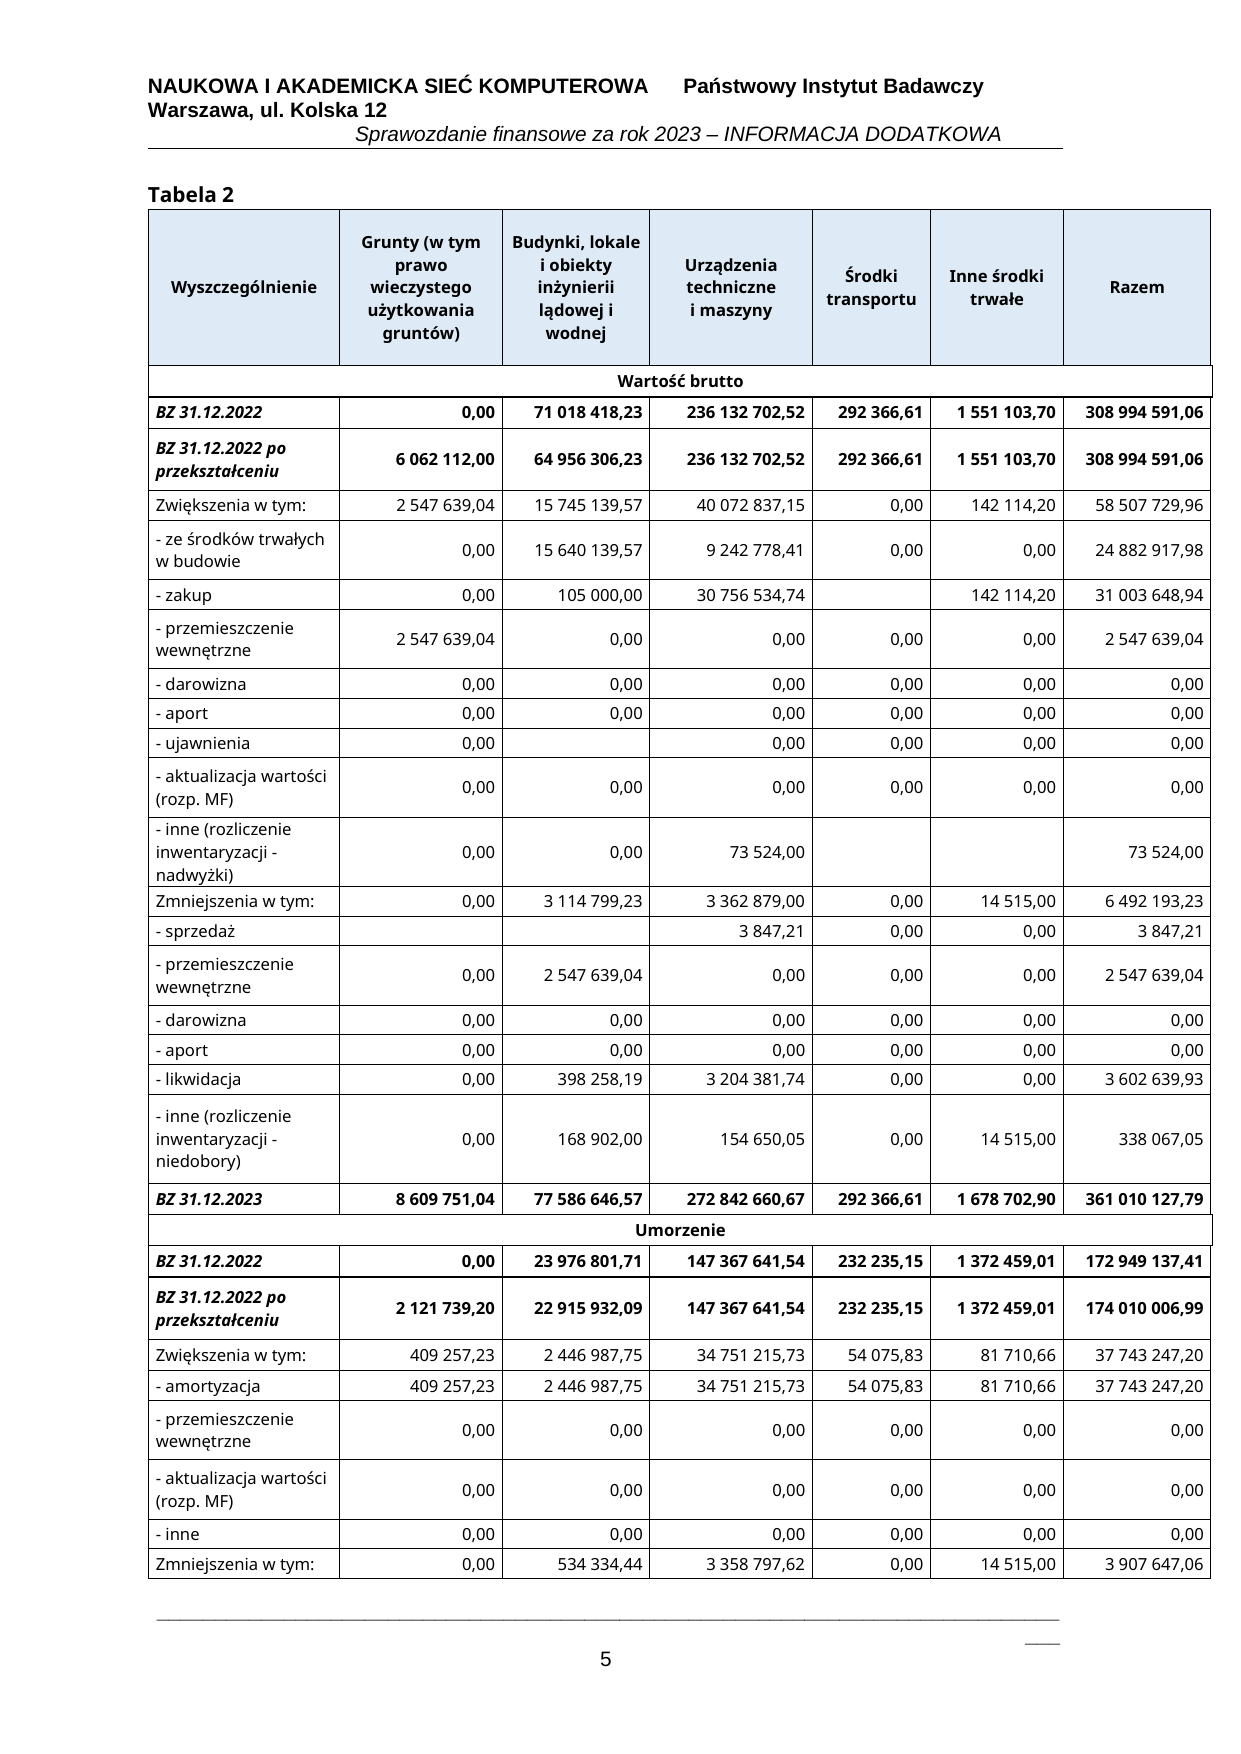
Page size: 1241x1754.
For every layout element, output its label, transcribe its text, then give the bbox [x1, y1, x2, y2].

table_cell 22 915 932,09 [503, 1278, 649, 1339]
table_cell 0,00 [931, 946, 1063, 1004]
table_cell BZ 31.12.2022 [149, 1246, 339, 1276]
table_cell 0,00 [340, 818, 502, 886]
table_cell - amortyzacja [149, 1371, 339, 1400]
table_cell 0,00 [813, 758, 930, 817]
table_cell 34 751 215,73 [650, 1340, 812, 1370]
table_cell 73 524,00 [650, 818, 812, 886]
table_cell 2 547 639,04 [340, 610, 502, 668]
table_cell 1 551 103,70 [931, 429, 1063, 490]
table_cell 30 756 534,74 [650, 580, 812, 609]
table_cell 0,00 [931, 1520, 1063, 1548]
table_cell 3 204 381,74 [650, 1065, 812, 1094]
table_cell 14 515,00 [931, 1095, 1063, 1183]
table_cell - zakup [149, 580, 339, 609]
table_cell 0,00 [1064, 758, 1210, 817]
table_cell - likwidacja [149, 1065, 339, 1094]
table_cell 14 515,00 [931, 1549, 1063, 1578]
table_cell 308 994 591,06 [1064, 398, 1210, 428]
table_cell 0,00 [1064, 1520, 1210, 1548]
table_cell 2 547 639,04 [1064, 610, 1210, 668]
table_cell 147 367 641,54 [650, 1278, 812, 1339]
table_cell 9 242 778,41 [650, 521, 812, 579]
table_cell 0,00 [340, 1246, 502, 1276]
table_cell [503, 729, 649, 757]
table_cell 37 743 247,20 [1064, 1340, 1210, 1370]
table_cell 0,00 [340, 699, 502, 728]
table_cell 0,00 [503, 1520, 649, 1548]
table_cell 0,00 [650, 1035, 812, 1064]
table_cell 308 994 591,06 [1064, 429, 1210, 490]
table_cell 0,00 [340, 1065, 502, 1094]
table_cell 292 366,61 [813, 398, 930, 428]
table_cell Umorzenie [149, 1215, 1212, 1245]
table_header Razem [1064, 210, 1210, 365]
table_cell 154 650,05 [650, 1095, 812, 1183]
table_cell - aktualizacja wartości (rozp. MF) [149, 1460, 339, 1519]
table_cell 0,00 [650, 1006, 812, 1034]
table_cell 54 075,83 [813, 1371, 930, 1400]
table_cell - ujawnienia [149, 729, 339, 757]
table_cell 8 609 751,04 [340, 1184, 502, 1214]
table_cell 409 257,23 [340, 1340, 502, 1370]
table_cell 0,00 [1064, 1460, 1210, 1519]
table_cell 64 956 306,23 [503, 429, 649, 490]
table_cell 105 000,00 [503, 580, 649, 609]
table_cell 31 003 648,94 [1064, 580, 1210, 609]
table_cell 0,00 [813, 1401, 930, 1459]
table_cell 0,00 [340, 758, 502, 817]
table_cell Zmniejszenia w tym: [149, 1549, 339, 1578]
table_cell 3 847,21 [650, 917, 812, 945]
table_cell 0,00 [340, 1460, 502, 1519]
table_cell 34 751 215,73 [650, 1371, 812, 1400]
table_cell 0,00 [650, 946, 812, 1004]
table_cell 0,00 [503, 669, 649, 698]
table_cell [340, 917, 502, 945]
table_cell 2 547 639,04 [503, 946, 649, 1004]
table_cell 58 507 729,96 [1064, 491, 1210, 520]
table_header Budynki, lokale i obiekty inżynierii lądowej i wodnej [503, 210, 649, 365]
table_cell 0,00 [650, 610, 812, 668]
table_cell 292 366,61 [813, 429, 930, 490]
table_cell 272 842 660,67 [650, 1184, 812, 1214]
table_header Urządzenia techniczne i maszyny [650, 210, 812, 365]
table_cell 0,00 [813, 729, 930, 757]
table_cell 0,00 [650, 1460, 812, 1519]
table_cell 0,00 [650, 729, 812, 757]
table_cell - przemieszczenie wewnętrzne [149, 946, 339, 1004]
table_cell 0,00 [813, 1549, 930, 1578]
table_cell 0,00 [1064, 699, 1210, 728]
table_cell 361 010 127,79 [1064, 1184, 1210, 1214]
table_cell 81 710,66 [931, 1371, 1063, 1400]
table_cell 40 072 837,15 [650, 491, 812, 520]
table_cell 1 372 459,01 [931, 1278, 1063, 1339]
table_cell 0,00 [813, 669, 930, 698]
table_cell 0,00 [503, 1035, 649, 1064]
table_cell - darowizna [149, 669, 339, 698]
table_cell BZ 31.12.2023 [149, 1184, 339, 1214]
table_cell [813, 580, 930, 609]
table_cell 0,00 [931, 758, 1063, 817]
table_cell 71 018 418,23 [503, 398, 649, 428]
table_cell 0,00 [931, 1065, 1063, 1094]
table_cell 0,00 [340, 729, 502, 757]
table_cell 232 235,15 [813, 1246, 930, 1276]
table_cell 77 586 646,57 [503, 1184, 649, 1214]
table_header Środki transportu [813, 210, 930, 365]
table_cell - ze środków trwałych w budowie [149, 521, 339, 579]
table_cell - inne (rozliczenie inwentaryzacji - niedobory) [149, 1095, 339, 1183]
table_cell 0,00 [931, 669, 1063, 698]
table_cell - aport [149, 699, 339, 728]
table_cell 2 547 639,04 [340, 491, 502, 520]
table_cell BZ 31.12.2022 [149, 398, 339, 428]
table_cell 0,00 [1064, 1401, 1210, 1459]
table_cell 0,00 [650, 758, 812, 817]
table_cell 0,00 [503, 1401, 649, 1459]
table_header Wyszczególnienie [149, 210, 339, 365]
table_cell 147 367 641,54 [650, 1246, 812, 1276]
table_cell - przemieszczenie wewnętrzne [149, 610, 339, 668]
table_cell 0,00 [340, 946, 502, 1004]
table_cell 0,00 [340, 1401, 502, 1459]
table_cell [813, 818, 930, 886]
table_cell [931, 818, 1063, 886]
table_cell 54 075,83 [813, 1340, 930, 1370]
table_cell 0,00 [340, 1520, 502, 1548]
table_cell 174 010 006,99 [1064, 1278, 1210, 1339]
table_cell 0,00 [340, 580, 502, 609]
table_cell Zmniejszenia w tym: [149, 887, 339, 916]
table_cell - aktualizacja wartości (rozp. MF) [149, 758, 339, 817]
table_cell 0,00 [340, 1035, 502, 1064]
table_cell 3 358 797,62 [650, 1549, 812, 1578]
table_cell 0,00 [1064, 1035, 1210, 1064]
table_cell 0,00 [813, 917, 930, 945]
table_cell BZ 31.12.2022 po przekształceniu [149, 1278, 339, 1339]
table_cell 15 640 139,57 [503, 521, 649, 579]
table_cell Wartość brutto [149, 366, 1212, 396]
table_cell 0,00 [503, 1460, 649, 1519]
table_cell 1 372 459,01 [931, 1246, 1063, 1276]
table_cell 0,00 [650, 1520, 812, 1548]
table_cell 0,00 [340, 521, 502, 579]
table_cell 0,00 [340, 398, 502, 428]
table_cell 3 907 647,06 [1064, 1549, 1210, 1578]
table_cell 6 492 193,23 [1064, 887, 1210, 916]
table_cell 0,00 [813, 491, 930, 520]
table_header Inne środki trwałe [931, 210, 1063, 365]
table_cell 0,00 [650, 1401, 812, 1459]
table_cell 0,00 [340, 1549, 502, 1578]
table_cell 409 257,23 [340, 1371, 502, 1400]
table_cell [503, 917, 649, 945]
table_cell 0,00 [650, 699, 812, 728]
table_cell 0,00 [340, 1095, 502, 1183]
table_cell - aport [149, 1035, 339, 1064]
table_cell - sprzedaż [149, 917, 339, 945]
table_cell 3 602 639,93 [1064, 1065, 1210, 1094]
table_cell 0,00 [813, 1006, 930, 1034]
table_cell 0,00 [1064, 729, 1210, 757]
table_cell 0,00 [1064, 1006, 1210, 1034]
table_cell 0,00 [503, 610, 649, 668]
table_cell 2 446 987,75 [503, 1340, 649, 1370]
table_cell 0,00 [503, 1006, 649, 1034]
table_cell 3 114 799,23 [503, 887, 649, 916]
table_cell 0,00 [931, 699, 1063, 728]
table_cell - inne [149, 1520, 339, 1548]
table_cell - darowizna [149, 1006, 339, 1034]
table_cell 0,00 [813, 1095, 930, 1183]
table_cell 0,00 [931, 521, 1063, 579]
table_cell 0,00 [813, 699, 930, 728]
table_cell 73 524,00 [1064, 818, 1210, 886]
table_cell 0,00 [813, 887, 930, 916]
table_cell 534 334,44 [503, 1549, 649, 1578]
table_cell 81 710,66 [931, 1340, 1063, 1370]
table_cell 0,00 [931, 1006, 1063, 1034]
table_cell 292 366,61 [813, 1184, 930, 1214]
table_cell 0,00 [340, 887, 502, 916]
table_cell 23 976 801,71 [503, 1246, 649, 1276]
table_cell 2 547 639,04 [1064, 946, 1210, 1004]
table_header Grunty (w tym prawo wieczystego użytkowania gruntów) [340, 210, 502, 365]
table_cell 37 743 247,20 [1064, 1371, 1210, 1400]
table_cell 1 551 103,70 [931, 398, 1063, 428]
table_cell 24 882 917,98 [1064, 521, 1210, 579]
table_cell 0,00 [931, 1401, 1063, 1459]
table_cell 0,00 [340, 1006, 502, 1034]
table_cell 3 362 879,00 [650, 887, 812, 916]
table_cell 0,00 [813, 1460, 930, 1519]
table_cell BZ 31.12.2022 po przekształceniu [149, 429, 339, 490]
table_cell 0,00 [340, 669, 502, 698]
table_cell 338 067,05 [1064, 1095, 1210, 1183]
table_cell 0,00 [503, 818, 649, 886]
text Tabela 2 [148, 178, 1063, 209]
table_cell 0,00 [503, 699, 649, 728]
table_cell 1 678 702,90 [931, 1184, 1063, 1214]
table_cell Zwiększenia w tym: [149, 1340, 339, 1370]
table_cell 14 515,00 [931, 887, 1063, 916]
table_cell 0,00 [813, 1035, 930, 1064]
table_cell 0,00 [931, 917, 1063, 945]
table_cell 0,00 [813, 610, 930, 668]
table_cell 398 258,19 [503, 1065, 649, 1094]
table_cell 0,00 [813, 1065, 930, 1094]
table_cell 0,00 [931, 610, 1063, 668]
table_cell 2 446 987,75 [503, 1371, 649, 1400]
table_cell 142 114,20 [931, 491, 1063, 520]
table_cell - inne (rozliczenie inwentaryzacji - nadwyżki) [149, 818, 339, 886]
table_cell - przemieszczenie wewnętrzne [149, 1401, 339, 1459]
table_cell 168 902,00 [503, 1095, 649, 1183]
table_cell 3 847,21 [1064, 917, 1210, 945]
table_cell 0,00 [813, 521, 930, 579]
table_cell 0,00 [931, 729, 1063, 757]
table_cell 232 235,15 [813, 1278, 930, 1339]
table_cell 172 949 137,41 [1064, 1246, 1210, 1276]
table_cell 142 114,20 [931, 580, 1063, 609]
table_cell 0,00 [813, 946, 930, 1004]
table_cell 6 062 112,00 [340, 429, 502, 490]
table_cell 2 121 739,20 [340, 1278, 502, 1339]
table_cell 0,00 [1064, 669, 1210, 698]
table_cell 236 132 702,52 [650, 429, 812, 490]
table_cell 0,00 [503, 758, 649, 817]
table_cell 0,00 [650, 669, 812, 698]
table_cell 0,00 [931, 1035, 1063, 1064]
table_cell 0,00 [931, 1460, 1063, 1519]
table_cell 236 132 702,52 [650, 398, 812, 428]
table_cell 0,00 [813, 1520, 930, 1548]
table_cell 15 745 139,57 [503, 491, 649, 520]
table_cell Zwiększenia w tym: [149, 491, 339, 520]
